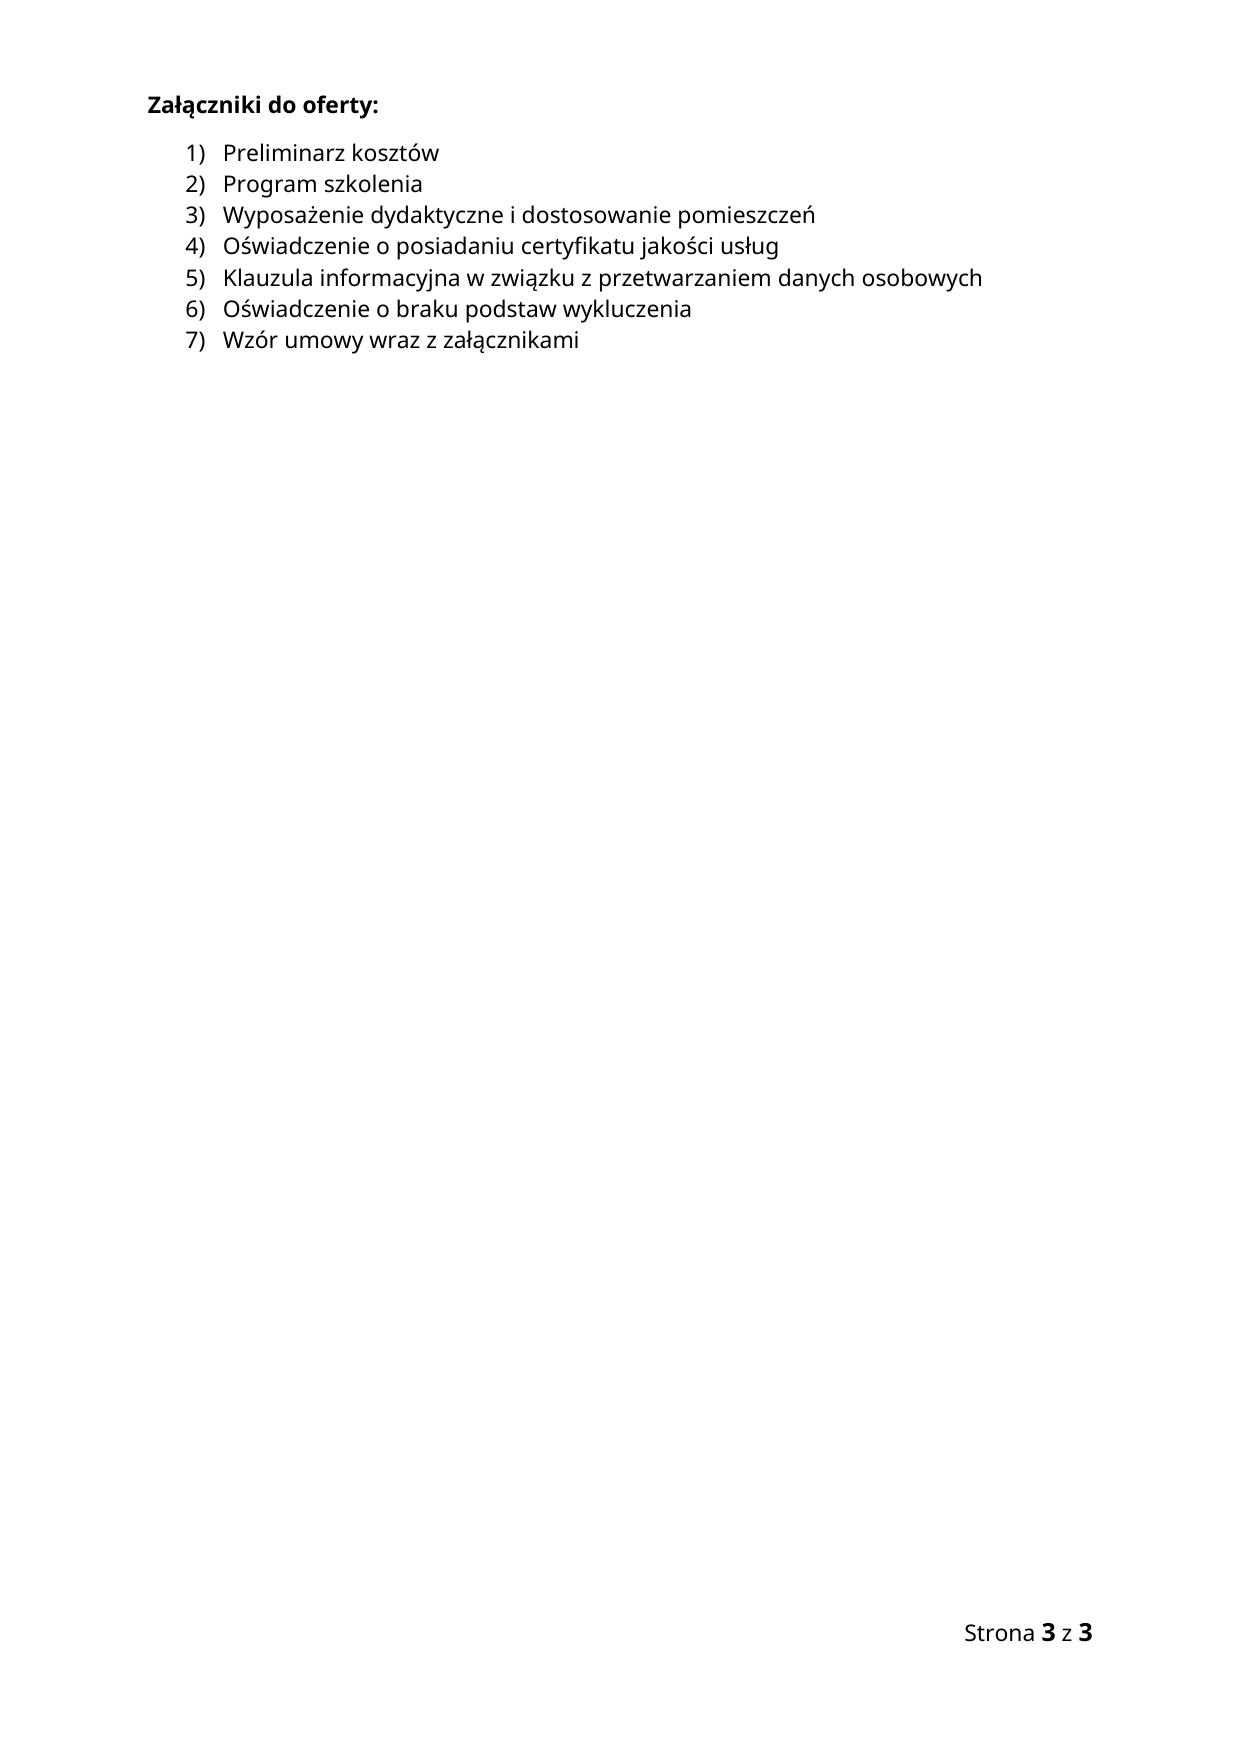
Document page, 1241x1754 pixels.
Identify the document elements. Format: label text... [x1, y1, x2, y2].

list Oświadczenie o braku podstaw wykluczenia [185, 293, 1092, 324]
text Załączniki do oferty: [148, 89, 1092, 120]
list Preliminarz kosztów [185, 137, 1092, 168]
list Klauzula informacyjna w związku z przetwarzaniem danych osobowych [185, 262, 1092, 293]
list Program szkolenia [185, 168, 1092, 199]
list Wzór umowy wraz z załącznikami [185, 324, 1092, 355]
list Oświadczenie o posiadaniu certyfikatu jakości usług [185, 230, 1092, 262]
list Wyposażenie dydaktyczne i dostosowanie pomieszczeń [185, 199, 1092, 230]
